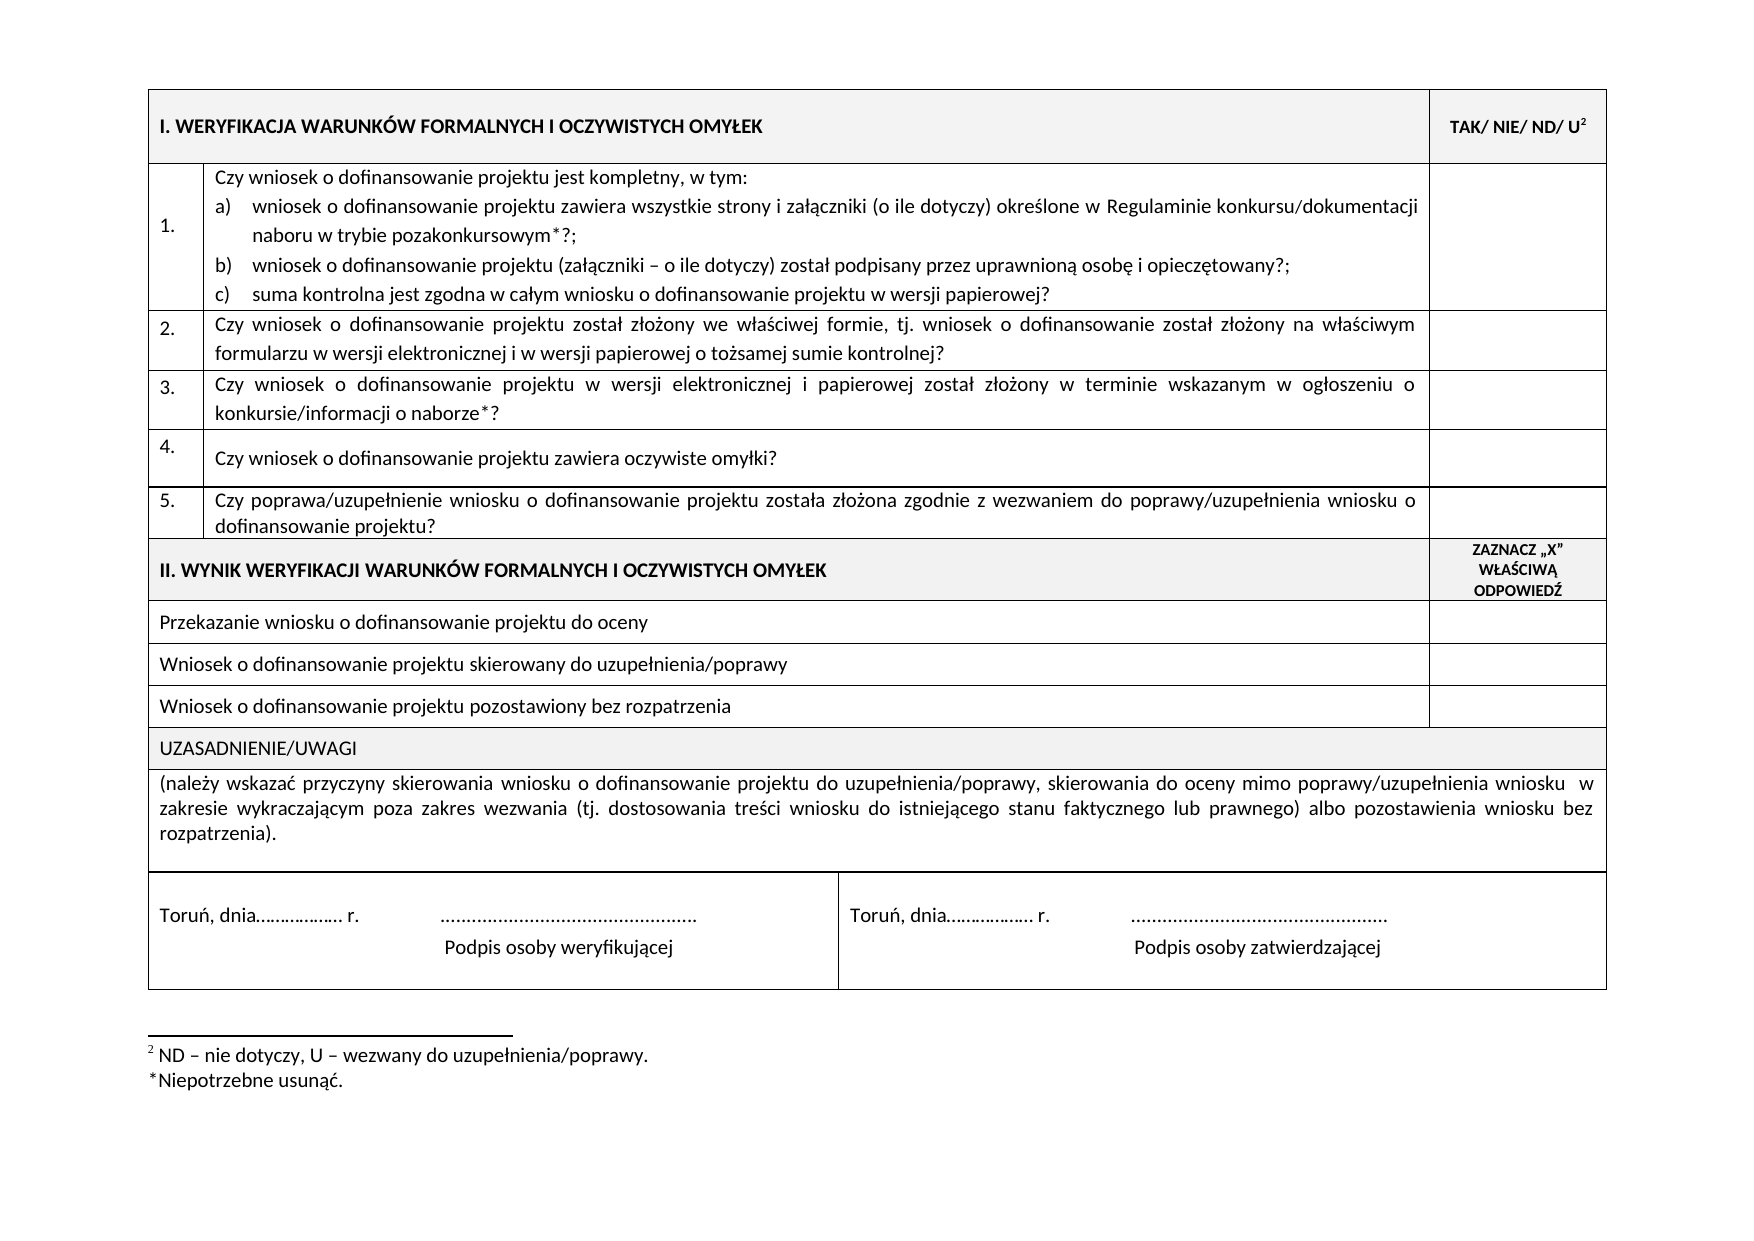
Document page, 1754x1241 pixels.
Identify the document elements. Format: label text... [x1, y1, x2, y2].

table_cell Wniosek o dofinansowanie projektu pozostawiony bez rozpatrzenia [149, 686, 1429, 727]
table_cell Czy wniosek o dofinansowanie projektu został złożony we właściwej formie, tj. wniosek o dofinansowanie został złożony na właściwym formularzu w wersji elektronicznej i w wersji papierowej o tożsamej sumie kontrolnej? [204, 311, 1429, 370]
table_cell ZAZNACZ „X” WŁAŚCIWĄ ODPOWIEDŹ [1430, 539, 1606, 600]
table_cell [1430, 164, 1606, 310]
table_cell [149, 488, 203, 538]
table_cell [1430, 686, 1606, 727]
table_cell Czy poprawa/uzupełnienie wniosku o dofinansowanie projektu została złożona zgodnie z wezwaniem do poprawy/uzupełnienia wniosku o dofinansowanie projektu? [204, 488, 1429, 538]
table_cell Wniosek o dofinansowanie projektu skierowany do uzupełnienia/poprawy [149, 644, 1429, 684]
table_cell [149, 371, 203, 429]
table_cell [1430, 311, 1606, 370]
table_cell (należy wskazać przyczyny skierowania wniosku o dofinansowanie projektu do uzupełnienia/poprawy, skierowania do oceny mimo poprawy/uzupełnienia wniosku w zakresie wykraczającym poza zakres wezwania (tj. dostosowania treści wniosku do istniejącego stanu faktycznego lub prawnego) albo pozostawienia wniosku bez rozpatrzenia). [149, 770, 1606, 871]
table_cell Czy wniosek o dofinansowanie projektu jest kompletny, w tym: wniosek o dofinansowanie projektu zawiera wszystkie strony i załączniki (o ile dotyczy) określone w Regulaminie konkursu/dokumentacji naboru w trybie pozakonkursowym*?; wniosek o dofinansowanie projektu (załączniki – o ile dotyczy) został podpisany przez uprawnioną osobę i opieczętowany?; suma kontrolna jest zgodna w całym wniosku o dofinansowanie projektu w wersji papierowej? [204, 164, 1429, 310]
table_cell Toruń, dnia……………… r. ................................................. Podpis osoby zatwierdzającej [839, 873, 1606, 989]
table_cell [149, 164, 203, 310]
table_cell [149, 311, 203, 370]
table_cell [149, 430, 203, 486]
table_header I. WERYFIKACJA WARUNKÓW FORMALNYCH I OCZYWISTYCH OMYŁEK [149, 90, 1429, 163]
table_cell Czy wniosek o dofinansowanie projektu zawiera oczywiste omyłki? [204, 430, 1429, 486]
table_cell [1430, 371, 1606, 429]
table_header TAK/ NIE/ ND/ U [1430, 90, 1606, 163]
table_cell [1430, 601, 1606, 642]
table_cell [1430, 430, 1606, 486]
table_cell Czy wniosek o dofinansowanie projektu w wersji elektronicznej i papierowej został złożony w terminie wskazanym w ogłoszeniu o konkursie/informacji o naborze*? [204, 371, 1429, 429]
table_cell [1430, 488, 1606, 538]
table_cell Przekazanie wniosku o dofinansowanie projektu do oceny [149, 601, 1429, 642]
table_cell II. WYNIK WERYFIKACJI WARUNKÓW FORMALNYCH I OCZYWISTYCH OMYŁEK [149, 539, 1429, 600]
table_cell Toruń, dnia……………… r. ................................................. Podpis osoby weryfikującej [149, 873, 838, 989]
table_cell UZASADNIENIE/UWAGI [149, 728, 1606, 769]
table_cell [1430, 644, 1606, 684]
